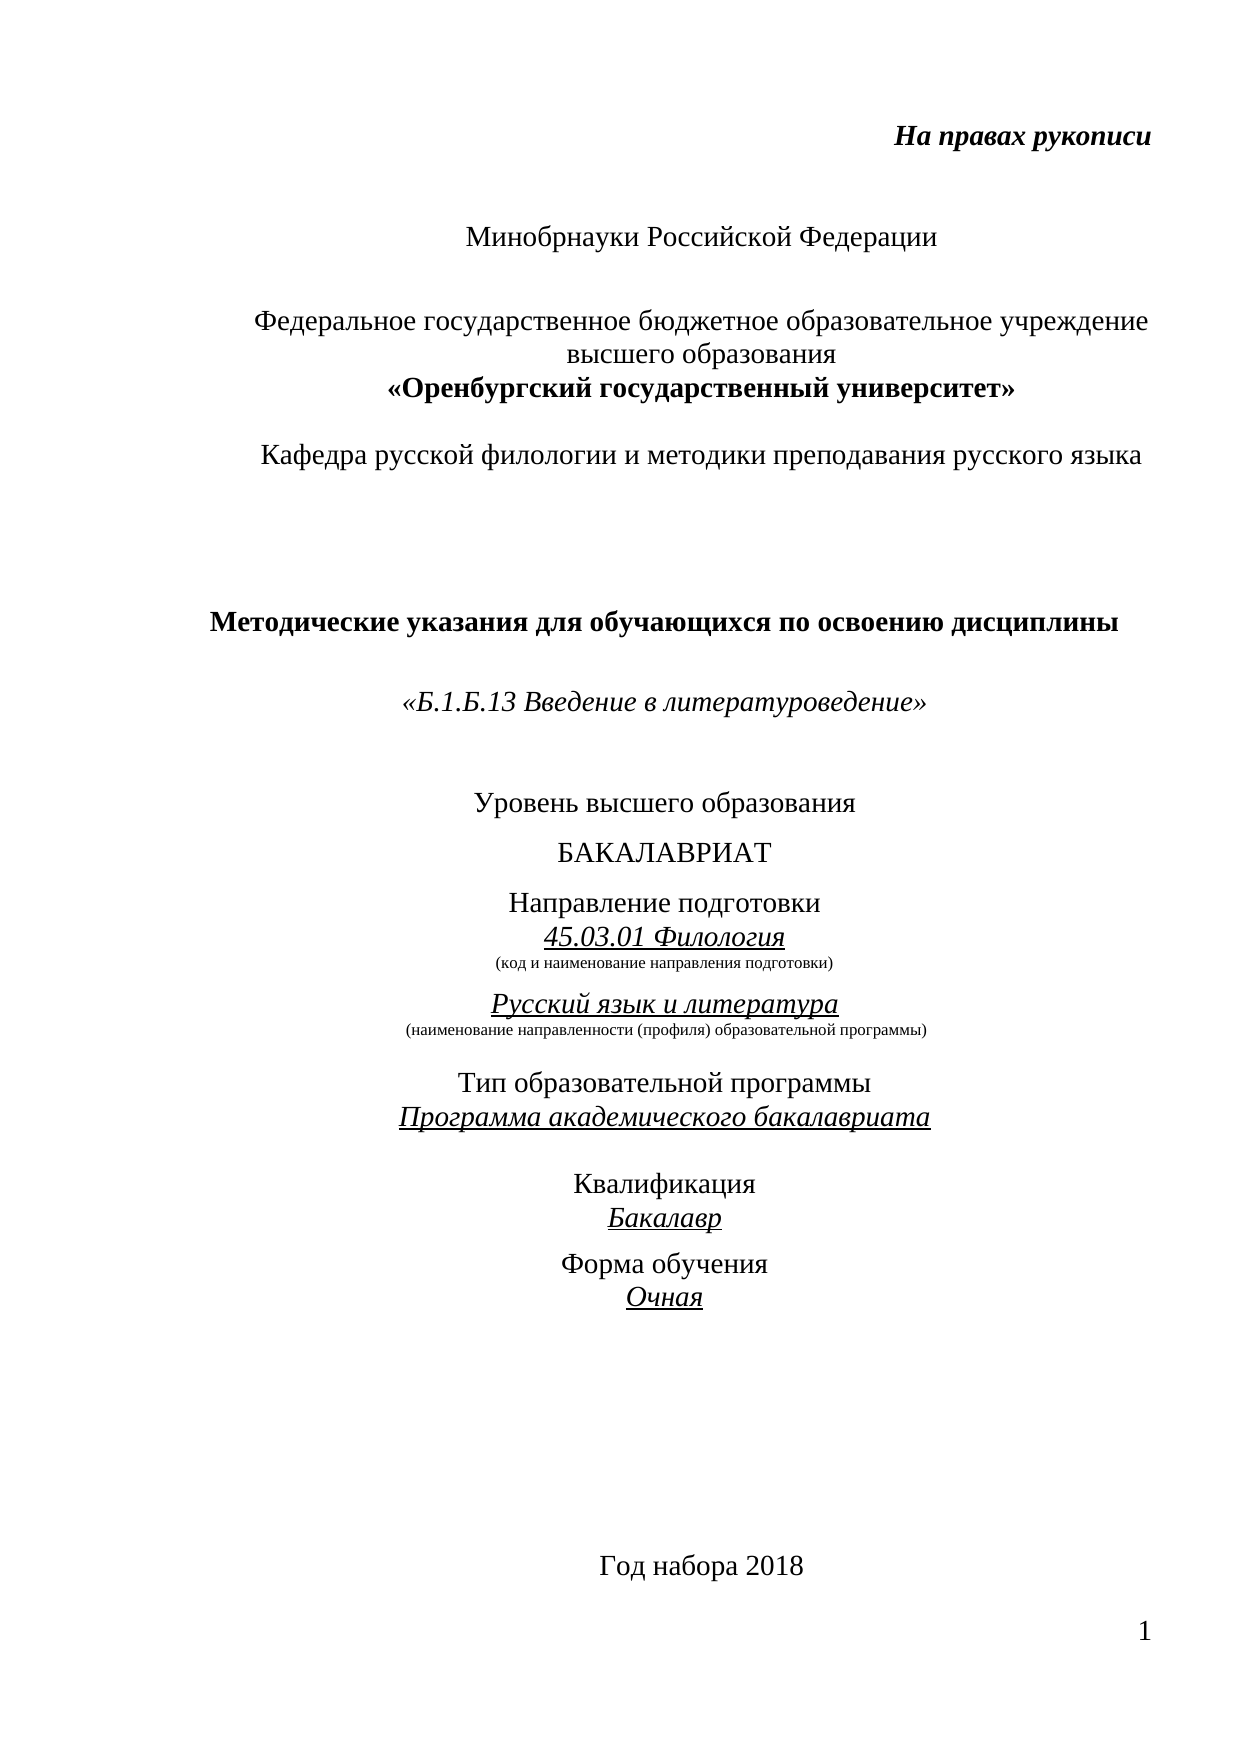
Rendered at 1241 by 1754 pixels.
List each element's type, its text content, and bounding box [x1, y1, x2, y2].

text Федеральное государственное бюджетное образовательное учреждение [177, 303, 1152, 336]
text Тип образовательной программы [177, 1066, 1152, 1099]
text Форма обучения [177, 1246, 1152, 1279]
text 45.03.01 Филология [177, 919, 1152, 952]
text Бакалавр [177, 1200, 1152, 1233]
text Программа академического бакалавриата [177, 1099, 1152, 1133]
text Методические указания для обучающихся по освоению дисциплины [177, 604, 1152, 638]
text (наименование направленности (профиля) образовательной программы) [177, 1019, 1152, 1053]
text Кафедра русской филологии и методики преподавания русского языка [177, 437, 1152, 470]
text Год набора 2018 [177, 1548, 1152, 1581]
text «Б.1.Б.13 Введение в литературоведение» [177, 684, 1152, 718]
text Минобрнауки Российской Федерации [177, 219, 1152, 252]
text Русский язык и литература [177, 986, 1152, 1019]
text «Оренбургский государственный университет» [177, 370, 1152, 403]
text Очная [177, 1279, 1152, 1313]
text (код и наименование направления подготовки) [177, 952, 1152, 986]
text высшего образования [177, 336, 1152, 370]
text Квалификация [177, 1166, 1152, 1200]
text Направление подготовки [177, 885, 1152, 919]
text На правах рукописи [177, 118, 1152, 152]
text Уровень высшего образования [177, 785, 1152, 818]
text БАКАЛАВРИАТ [177, 835, 1152, 868]
